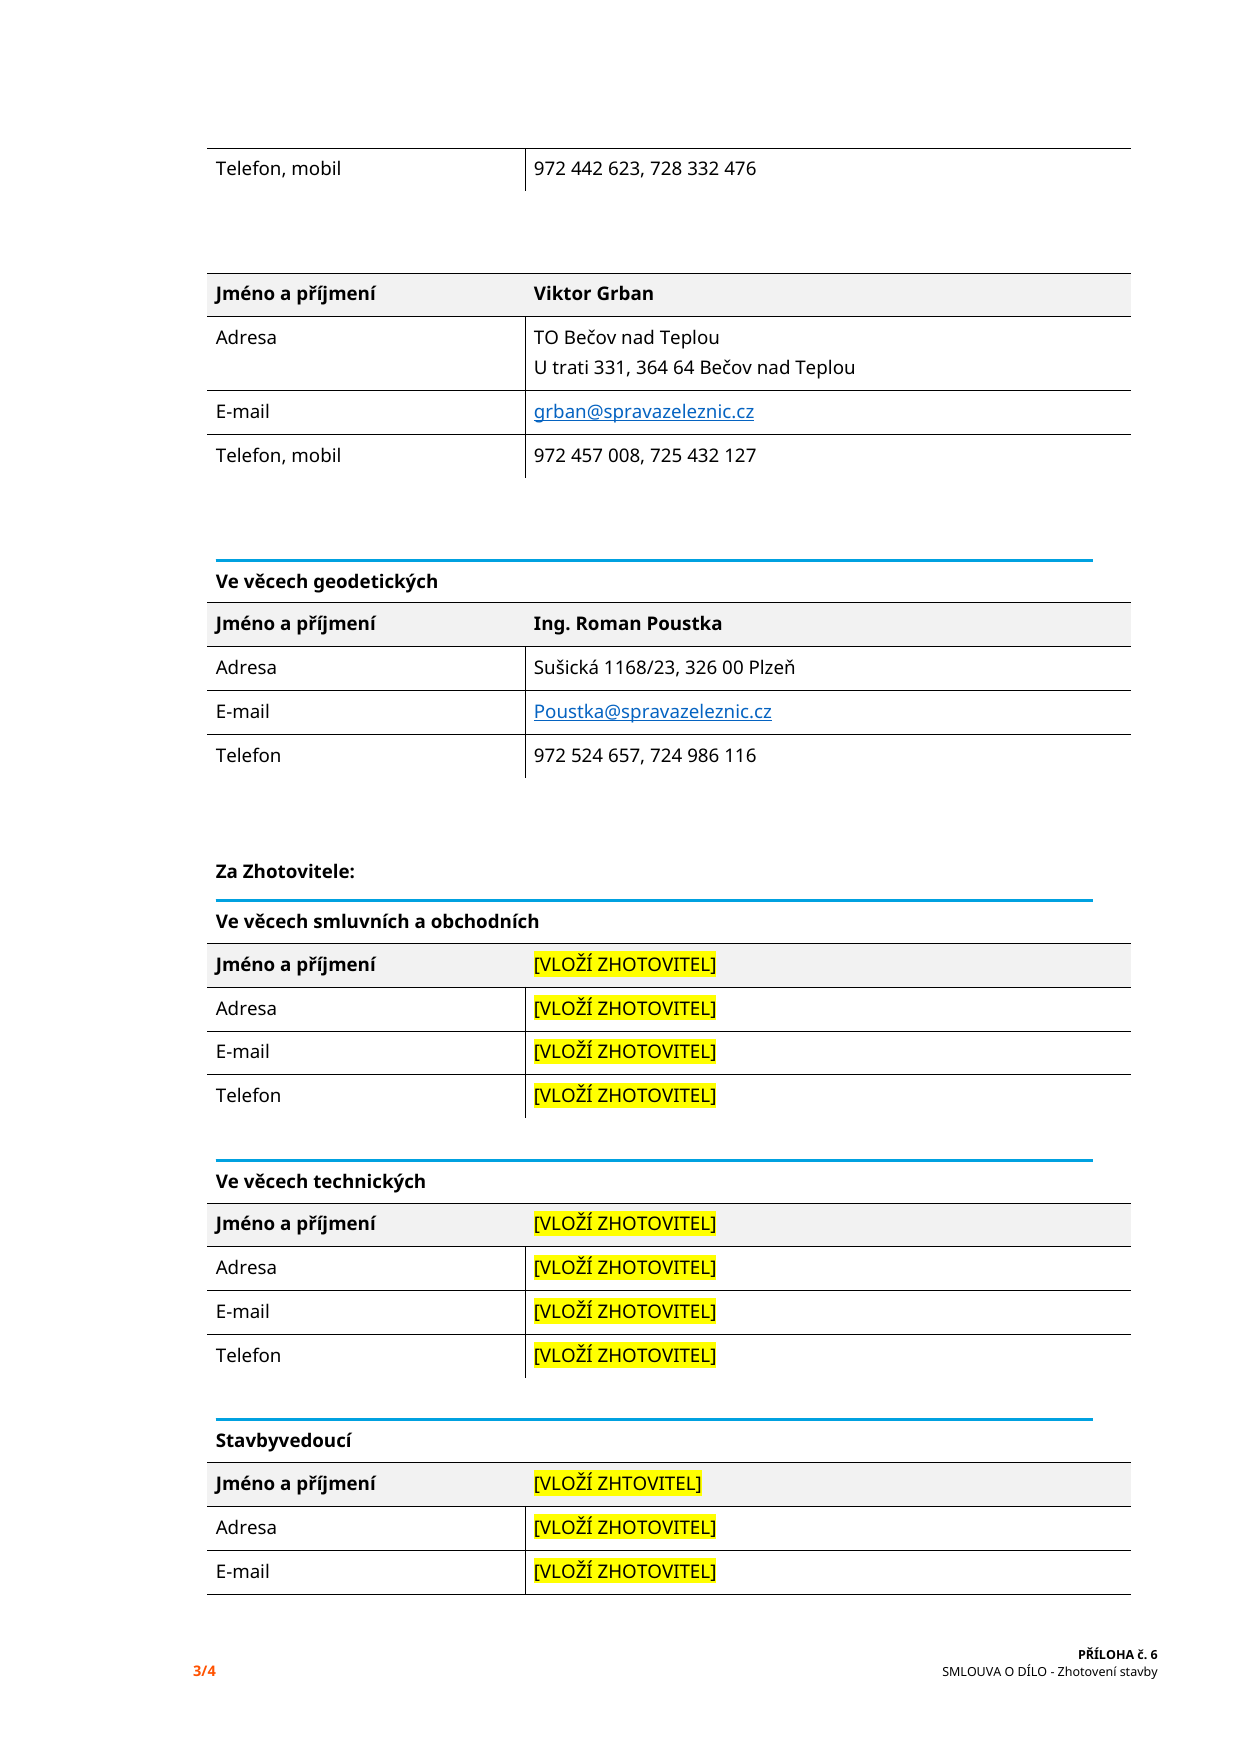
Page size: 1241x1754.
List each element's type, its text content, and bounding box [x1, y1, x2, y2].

table_cell [VLOŽÍ ZHOTOVITEL] [526, 1075, 1131, 1118]
table_cell E-mail [207, 1551, 525, 1593]
table_header Jméno a příjmení [207, 1463, 526, 1506]
table_header Jméno a příjmení [207, 274, 526, 316]
table_header Ing. Roman Poustka [526, 603, 1131, 646]
table_header Jméno a příjmení [207, 1204, 526, 1246]
table_cell [VLOŽÍ ZHOTOVITEL] [526, 1247, 1131, 1290]
table_cell 972 457 008, 725 432 127 [526, 435, 1131, 477]
text Za Zhotovitele: [216, 859, 1093, 884]
table_cell E-mail [207, 1032, 525, 1074]
table_cell Adresa [207, 988, 525, 1031]
table_cell Telefon, mobil [207, 149, 525, 191]
table_header [VLOŽÍ ZHTOVITEL] [526, 1463, 1131, 1506]
text Ve věcech smluvních a obchodních [216, 902, 1093, 934]
text Ve věcech technických [216, 1162, 1093, 1194]
table_cell Adresa [207, 647, 525, 690]
table_cell [VLOŽÍ ZHOTOVITEL] [526, 1032, 1131, 1074]
table_cell [VLOŽÍ ZHOTOVITEL] [526, 1335, 1131, 1378]
table_header Jméno a příjmení [207, 944, 526, 987]
table_header Viktor Grban [526, 274, 1131, 316]
text Ve věcech geodetických [216, 562, 1093, 593]
table_cell Telefon [207, 735, 525, 778]
table_cell [VLOŽÍ ZHOTOVITEL] [526, 1507, 1131, 1550]
table_header [VLOŽÍ ZHOTOVITEL] [526, 944, 1131, 987]
table_cell [VLOŽÍ ZHOTOVITEL] [526, 988, 1131, 1031]
table_cell 972 524 657, 724 986 116 [526, 735, 1131, 778]
table_cell 972 442 623, 728 332 476 [526, 149, 1131, 191]
table_cell Telefon [207, 1335, 525, 1378]
table_cell [VLOŽÍ ZHOTOVITEL] [526, 1551, 1131, 1593]
table_cell E-mail [207, 1291, 525, 1334]
table_cell Sušická 1168/23, 326 00 Plzeň [526, 647, 1131, 690]
table_cell Adresa [207, 1507, 525, 1550]
table_cell Adresa [207, 1247, 525, 1290]
table_cell Telefon, mobil [207, 435, 525, 477]
table_cell E-mail [207, 391, 525, 434]
table_cell Telefon [207, 1075, 525, 1118]
table_cell E-mail [207, 691, 525, 734]
table_cell Adresa [207, 317, 525, 390]
table_header [VLOŽÍ ZHOTOVITEL] [526, 1204, 1131, 1246]
table_cell TO Bečov nad Teplou U trati 331, 364 64 Bečov nad Teplou [526, 317, 1131, 390]
table_cell Poustka@spravazeleznic.cz [526, 691, 1131, 734]
table_header Jméno a příjmení [207, 603, 526, 646]
table_cell grban@spravazeleznic.cz [526, 391, 1131, 434]
text Stavbyvedoucí [216, 1421, 1093, 1453]
table_cell [VLOŽÍ ZHOTOVITEL] [526, 1291, 1131, 1334]
